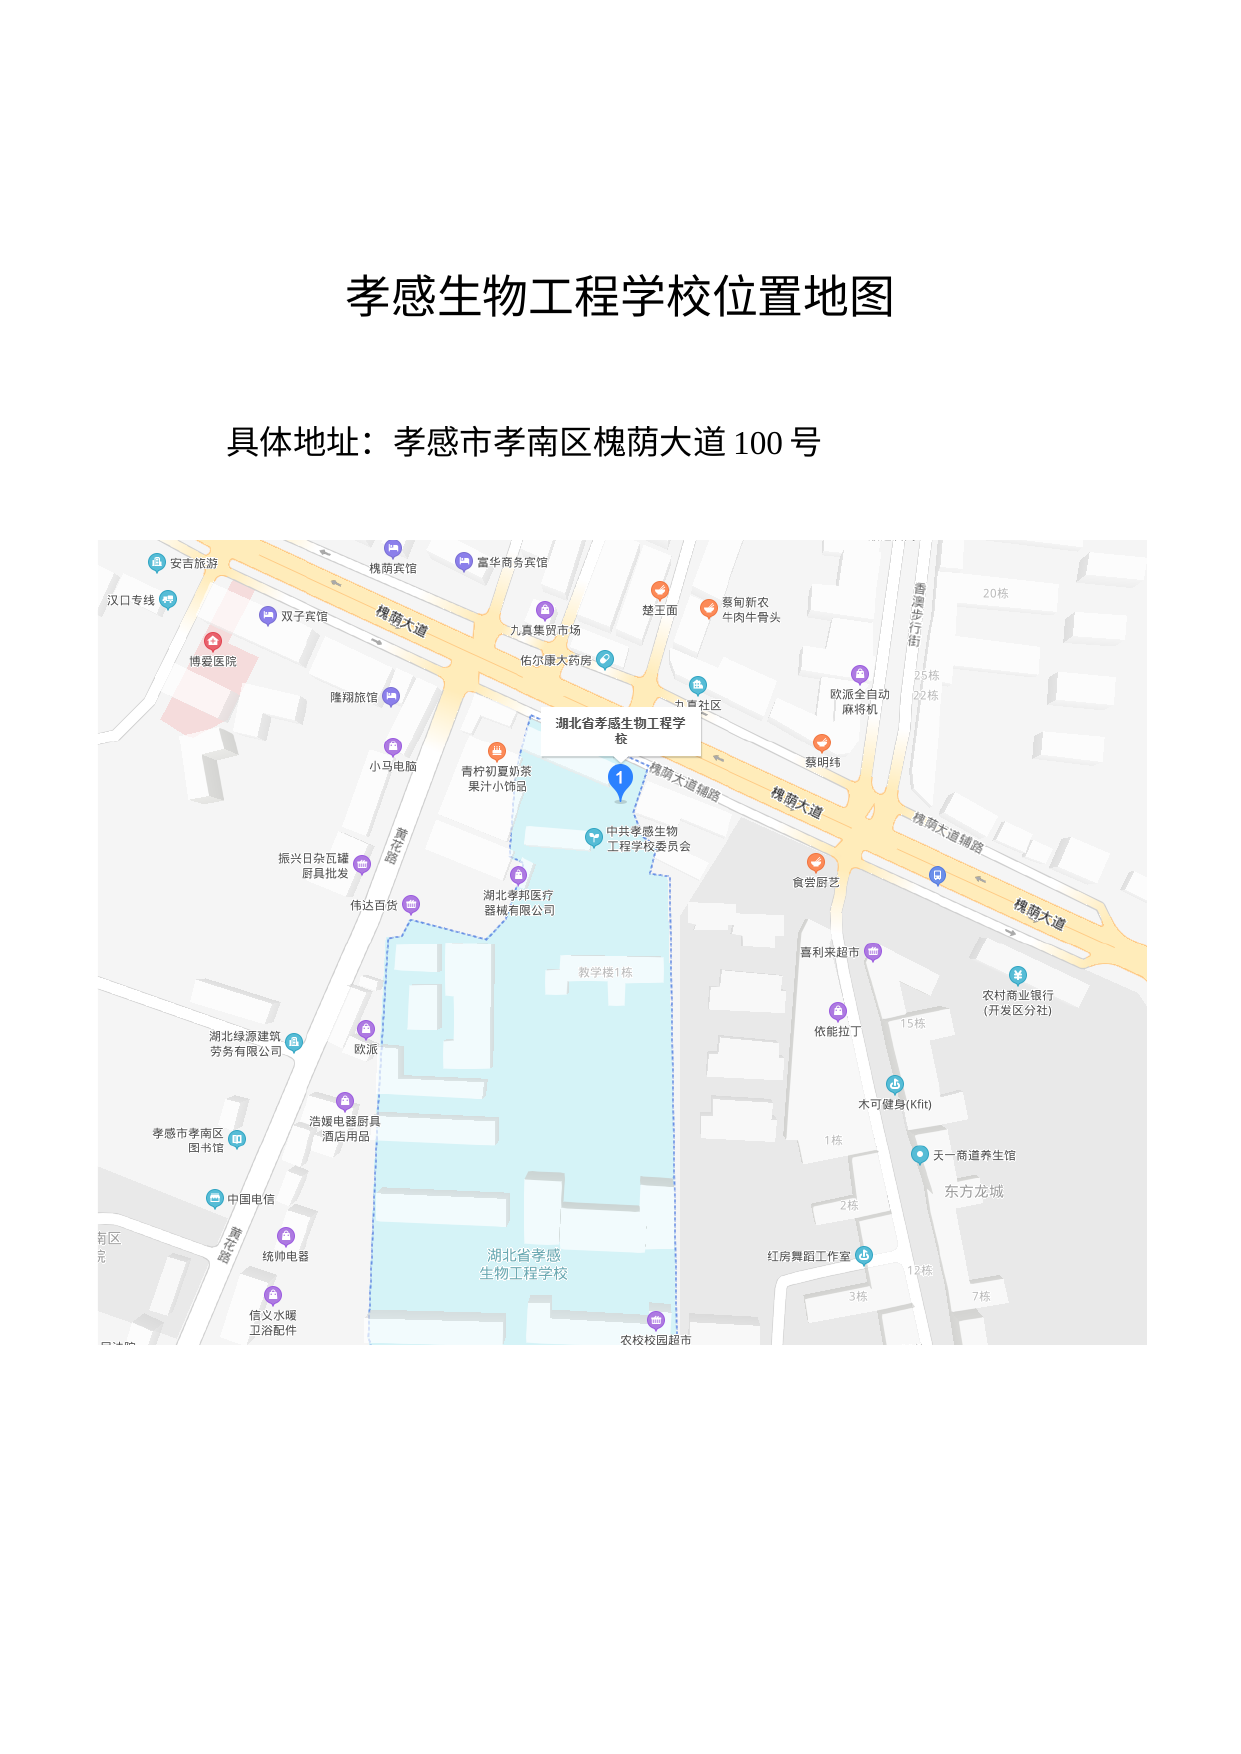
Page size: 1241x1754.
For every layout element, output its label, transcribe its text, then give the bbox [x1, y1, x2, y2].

picture [97, 540, 1146, 1344]
text 孝感生物工程学校位置地图 [159, 245, 1081, 342]
text 具体地址：孝感市孝南区槐荫大道100号 [159, 407, 1081, 472]
